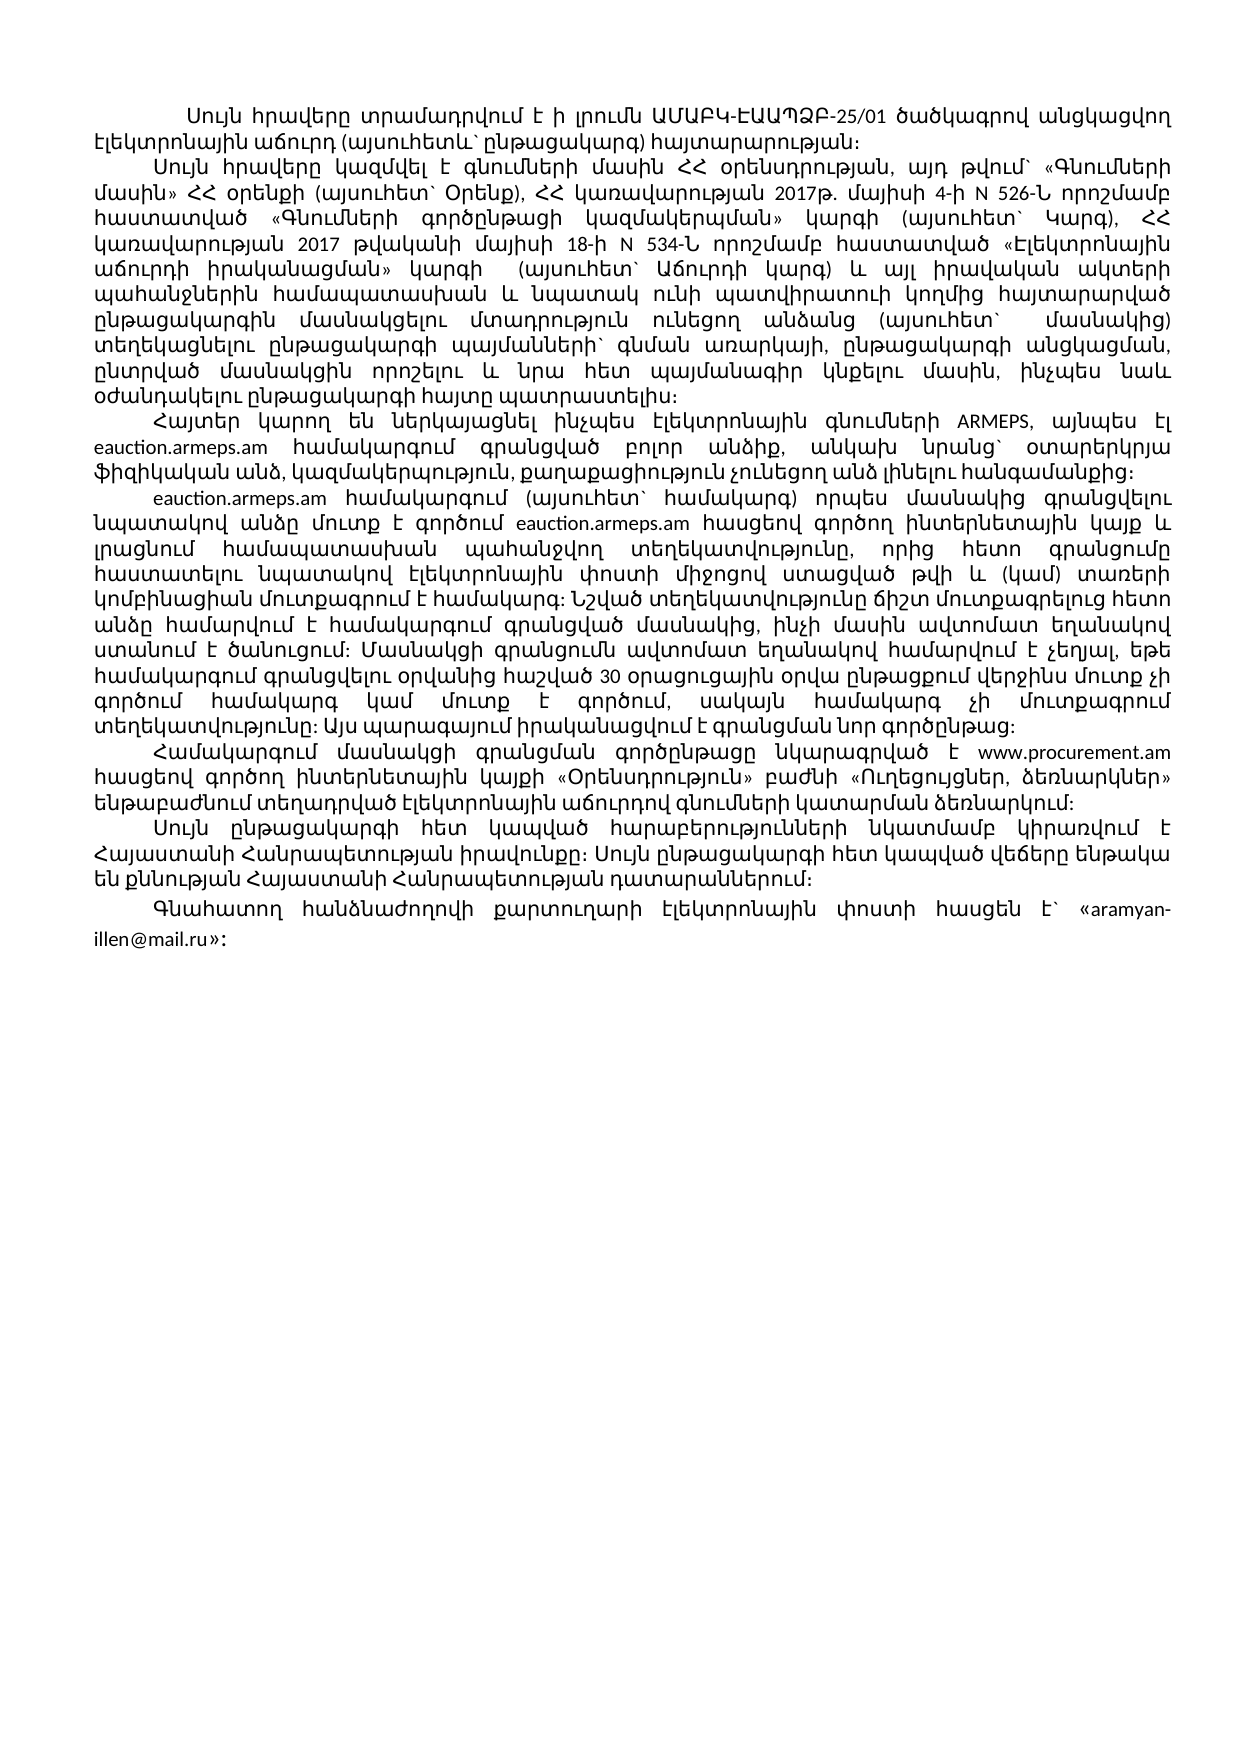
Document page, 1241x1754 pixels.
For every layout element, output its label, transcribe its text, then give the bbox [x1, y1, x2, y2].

text eauction.armeps.am համակարգում (այսուհետ` համակարգ) որպես մասնակից գրանցվելու նպատակով անձը մուտք է գործում eauction.armeps.am հասցեով գործող ինտերնետային կայք և լրացնում համապատասխան պահանջվող տեղեկատվությունը, որից հետո գրանցումը հաստատելու նպատակով էլեկտրոնային փոստի միջոցով ստացված թվի և (կամ) տառերի կոմբինացիան մուտքագրում է համակարգ: Նշված տեղեկատվությունը ճիշտ մուտքագրելուց հետո անձը համարվում է համակարգում գրանցված մասնակից, ինչի մասին ավտոմատ եղանակով ստանում է ծանուցում: Մասնակցի գրանցումն ավտոմատ եղանակով համարվում է չեղյալ, եթե համակարգում գրանցվելու օրվանից հաշված 30 օրացուցային օրվա ընթացքում վերջինս մուտք չի գործում համակարգ կամ մուտք է գործում, սակայն համակարգ չի մուտքագրում տեղեկատվությունը: Այս պարագայում իրականացվում է գրանցման նոր գործընթաց: [94, 485, 1171, 739]
text Սույն ընթացակարգի հետ կապված հարաբերությունների նկատմամբ կիրառվում է Հայաստանի Հանրապետության իրավունքը։ Սույն ընթացակարգի հետ կապված վեճերը ենթակա են քննության Հայաստանի Հանրապետության դատարաններում։ [94, 815, 1171, 892]
text Գնահատող հանձնաժողովի քարտուղարի էլեկտրոնային փոստի հասցեն է` «aramyan-illen@mail.ru»: [94, 892, 1171, 953]
text Հայտեր կարող են ներկայացնել ինչպես էլեկտրոնային գնումների ARMEPS, այնպես էլ eauction.armeps.am համակարգում գրանցված բոլոր անձիք, անկախ նրանց` օտարերկրյա ֆիզիկական անձ, կազմակերպություն, քաղաքացիություն չունեցող անձ լինելու հանգամանքից։ [94, 409, 1171, 485]
text Սույն հրավերը տրամադրվում է ի լրումն ԱՄԱԲԿ-ԷԱԱՊՁԲ-25/01 ծածկագրով անցկացվող էլեկտրոնային աճուրդ (այսուհետև` ընթացակարգ) հայտարարության։ [94, 104, 1171, 154]
text Սույն հրավերը կազմվել է գնումների մասին ՀՀ օրենսդրության, այդ թվում` «Գնումների մասին» ՀՀ օրենքի (այսուհետ` Օրենք), ՀՀ կառավարության 2017թ. մայիսի 4-ի N 526-Ն որոշմամբ հաստատված «Գնումների գործընթացի կազմակերպման» կարգի (այսուհետ` Կարգ), ՀՀ կառավարության 2017 թվականի մայիսի 18-ի N 534-Ն որոշմամբ հաստատված «Էլեկտրոնային աճուրդի իրականացման» կարգի (այսուհետ` Աճուրդի կարգ) և այլ իրավական ակտերի պահանջներին համապատասխան և նպատակ ունի պատվիրատուի կողմից հայտարարված ընթացակարգին մասնակցելու մտադրություն ունեցող անձանց (այսուհետ` մասնակից) տեղեկացնելու ընթացակարգի պայմանների` գնման առարկայի, ընթացակարգի անցկացման, ընտրված մասնակցին որոշելու և նրա հետ պայմանագիր կնքելու մասին, ինչպես նաև օժանդակելու ընթացակարգի հայտը պատրաստելիս։ [94, 154, 1171, 409]
text Համակարգում մասնակցի գրանցման գործընթացը նկարագրված է www.procurement.am հասցեով գործող ինտերնետային կայքի «Օրենսդրություն» բաժնի «Ուղեցույցներ, ձեռնարկներ» ենթաբաժնում տեղադրված էլեկտրոնային աճուրդով գնումների կատարման ձեռնարկում: [94, 739, 1171, 815]
